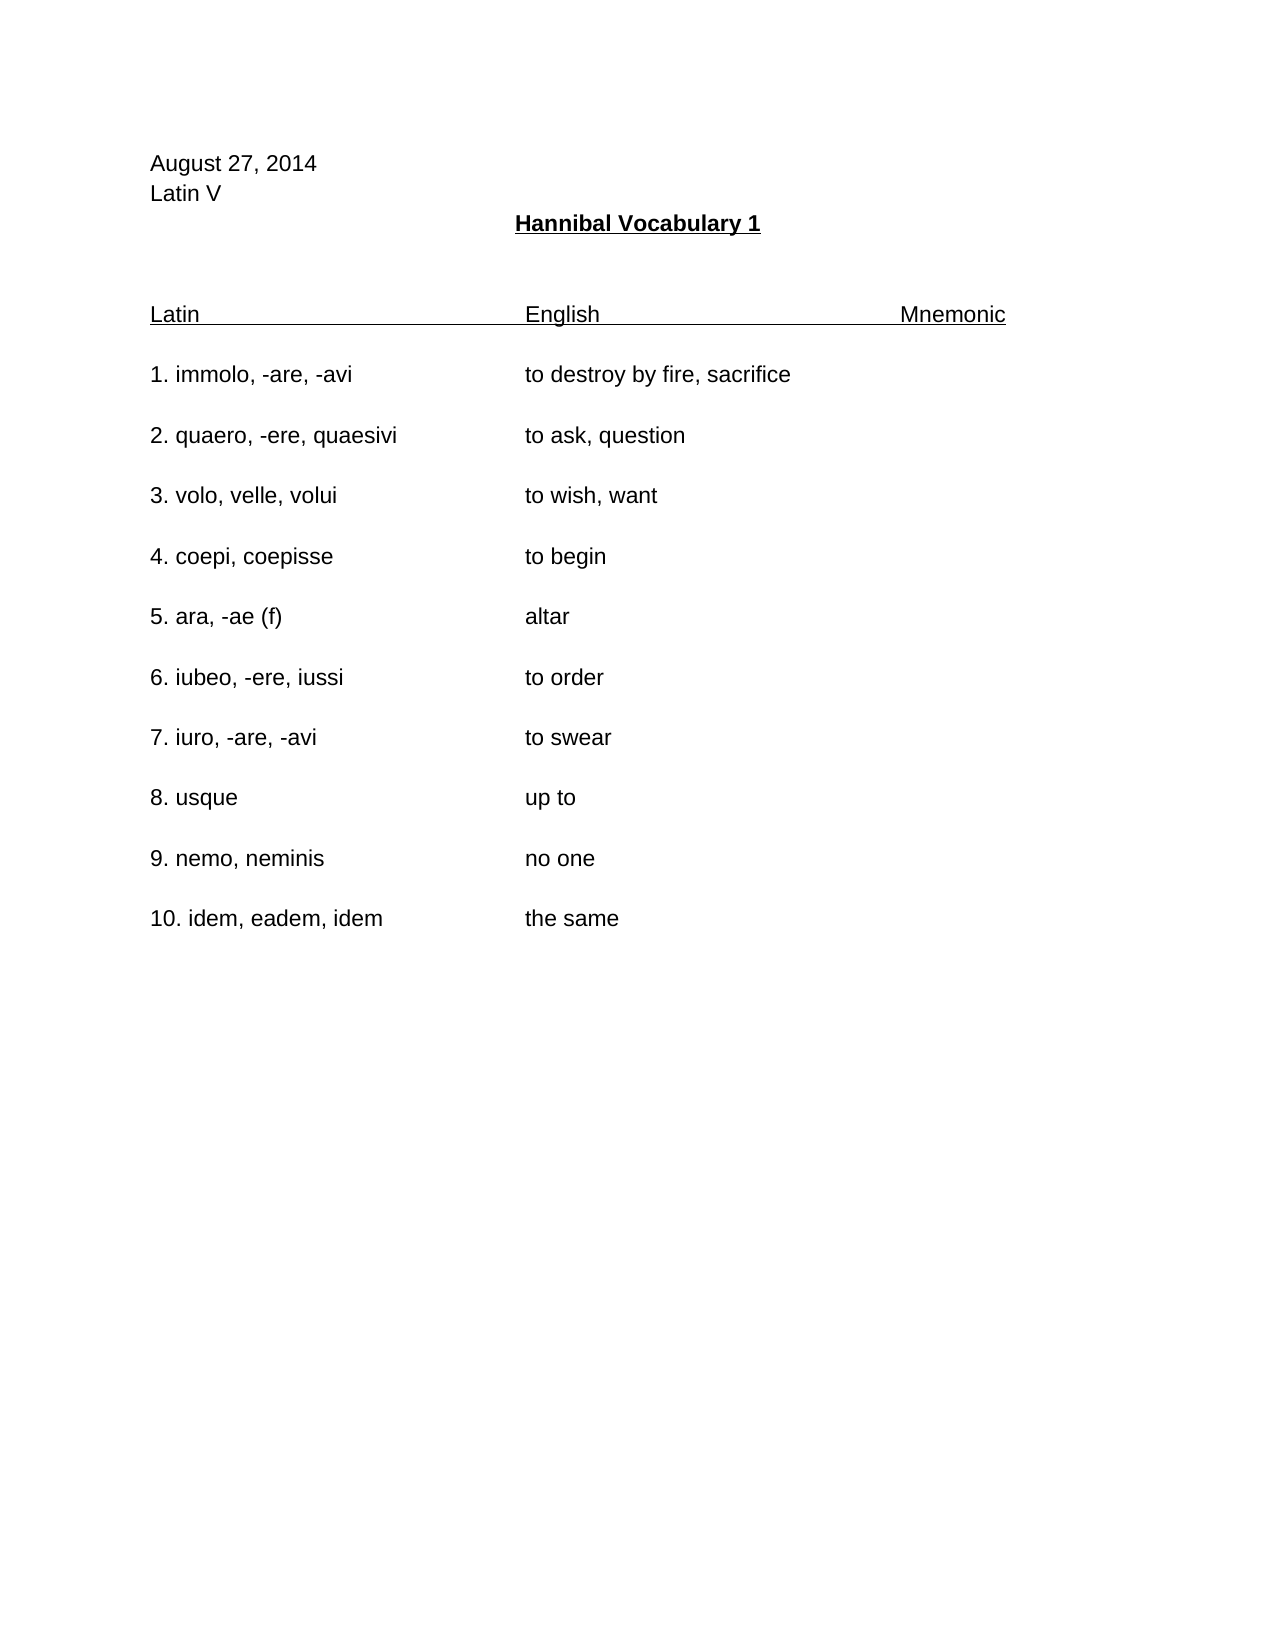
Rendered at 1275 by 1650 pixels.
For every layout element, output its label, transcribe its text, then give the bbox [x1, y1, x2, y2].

text August 27, 2014 [150, 150, 1125, 176]
text 9. nemo, neminis no one [150, 845, 1125, 871]
text 8. usque up to [150, 784, 1125, 811]
text 4. coepi, coepisse to begin [150, 543, 1125, 569]
text Hannibal Vocabulary 1 [150, 210, 1125, 237]
text 3. volo, velle, volui to wish, want [150, 482, 1125, 509]
text 10. idem, eadem, idem the same [150, 905, 1125, 932]
text Latin V [150, 180, 1125, 207]
text 6. iubeo, -ere, iussi to order [150, 663, 1125, 690]
text 2. quaero, -ere, quaesivi to ask, question [150, 422, 1125, 448]
text 7. iuro, -are, -avi to swear [150, 724, 1125, 750]
text 5. ara, -ae (f) altar [150, 603, 1125, 629]
text Latin English Mnemonic [150, 301, 1125, 327]
text 1. immolo, -are, -avi to destroy by fire, sacrifice [150, 361, 1125, 388]
